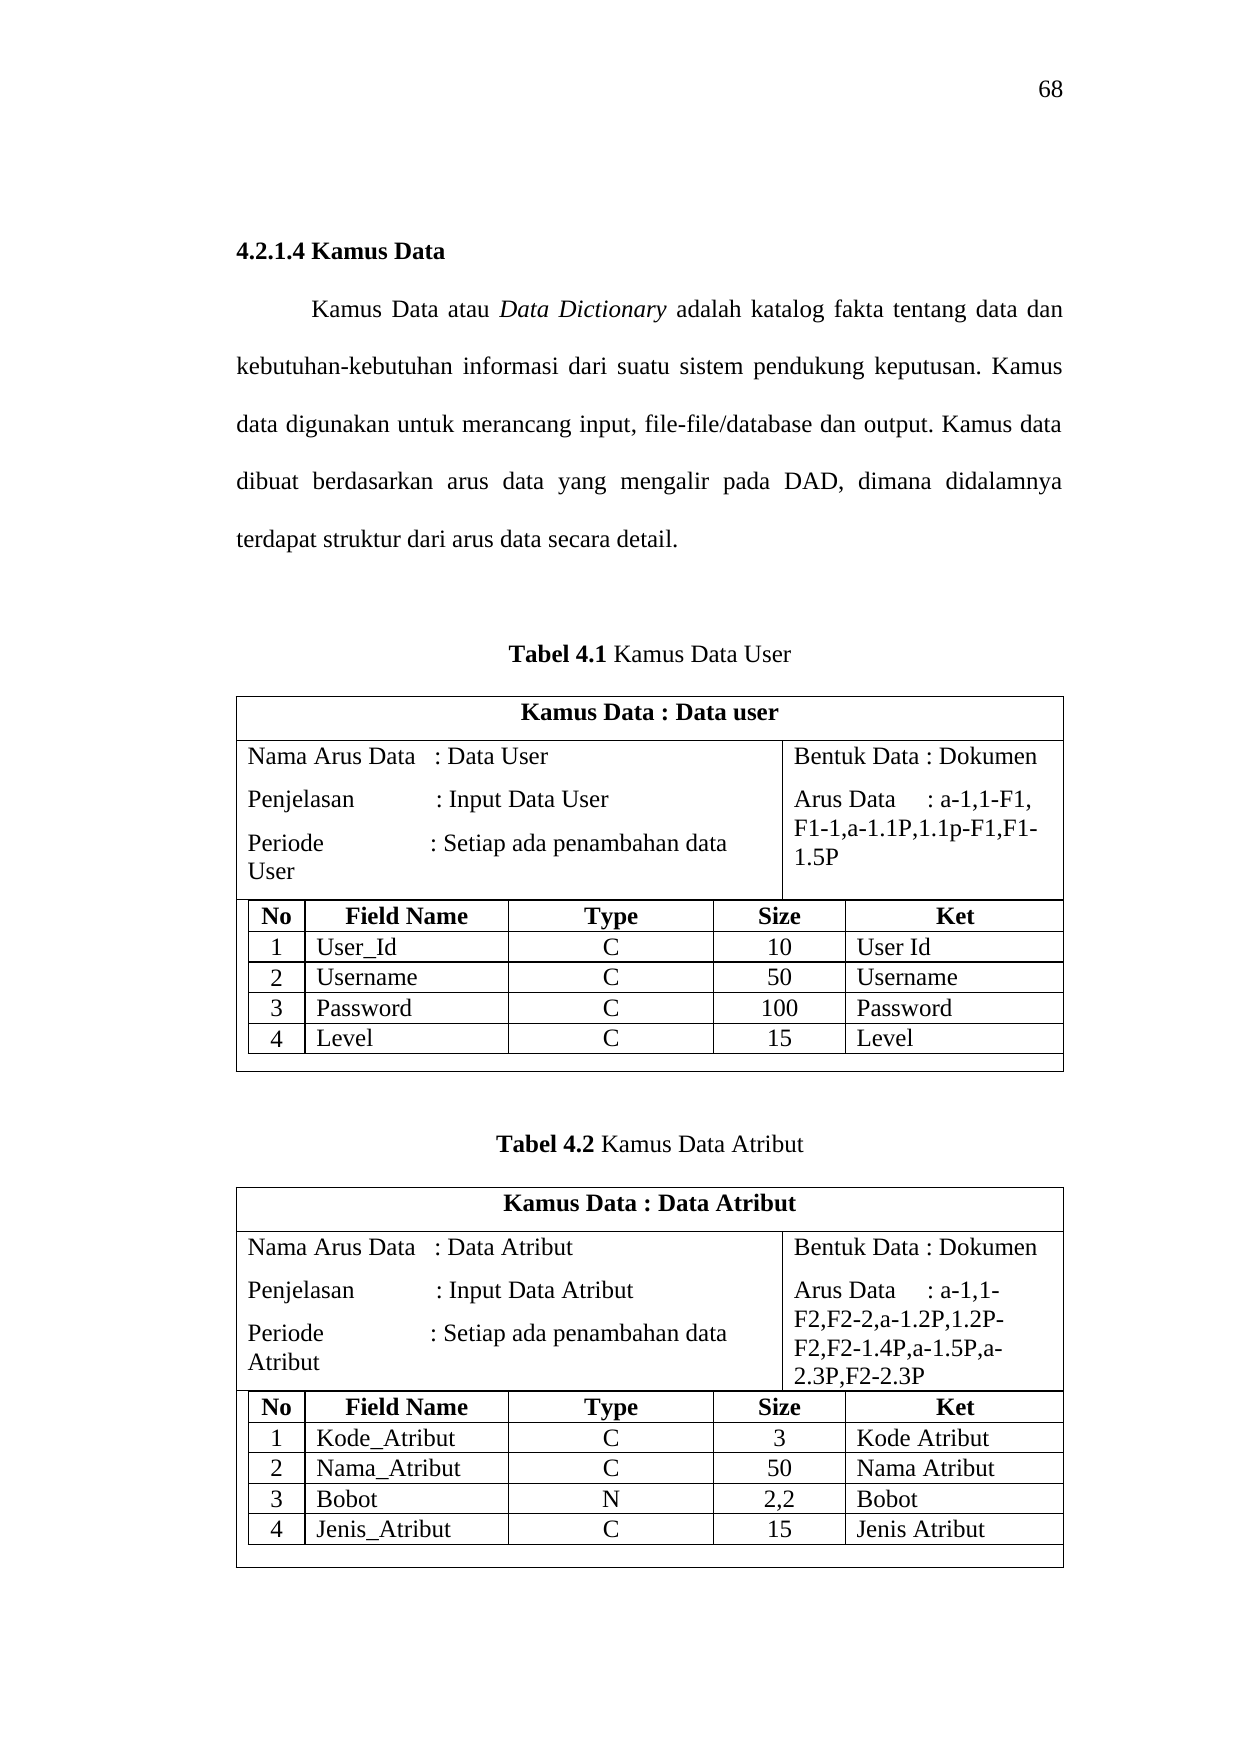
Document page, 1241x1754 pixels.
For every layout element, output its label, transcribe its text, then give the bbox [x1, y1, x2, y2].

table_cell Bentuk Data : Dokumen Arus Data : a-1,1-F1, F1-1,a-1.1P,1.1p-F1,F1-1.5P [783, 741, 1063, 899]
text Kamus Data atau Data Dictionary adalah katalog fakta tentang data dan kebutuhan-kebutuhan informasi dari suatu sistem pendukung keputusan. Kamus data digunakan untuk merancang input, file-file/database dan output. Kamus data dibuat berdasarkan arus data yang mengalir pada DAD, dimana didalamnya terdapat struktur dari arus data secara detail. [236, 294, 1063, 552]
table_cell Bentuk Data : Dokumen Arus Data : a-1,1-F2,F2-2,a-1.2P,1.2P-F2,F2-1.4P,a-1.5P,a-2.3P,F2-2.3P [783, 1232, 1063, 1390]
table_cell [237, 900, 1063, 1071]
text 4.2.1.4 Kamus Data [236, 236, 1063, 265]
table_header Kamus Data : Data Atribut [237, 1188, 1063, 1231]
table_cell Nama Arus Data : Data Atribut Penjelasan : Input Data Atribut Periode : Setiap ada penambahan data Atribut [237, 1232, 782, 1390]
table_header Kamus Data : Data user [237, 697, 1063, 740]
text Tabel 4.1 Kamus Data User [236, 639, 1063, 667]
table_cell [237, 1391, 1063, 1567]
table_cell Nama Arus Data : Data User Penjelasan : Input Data User Periode : Setiap ada penambahan data User [237, 741, 782, 899]
text Tabel 4.2 Kamus Data Atribut [236, 1129, 1063, 1158]
